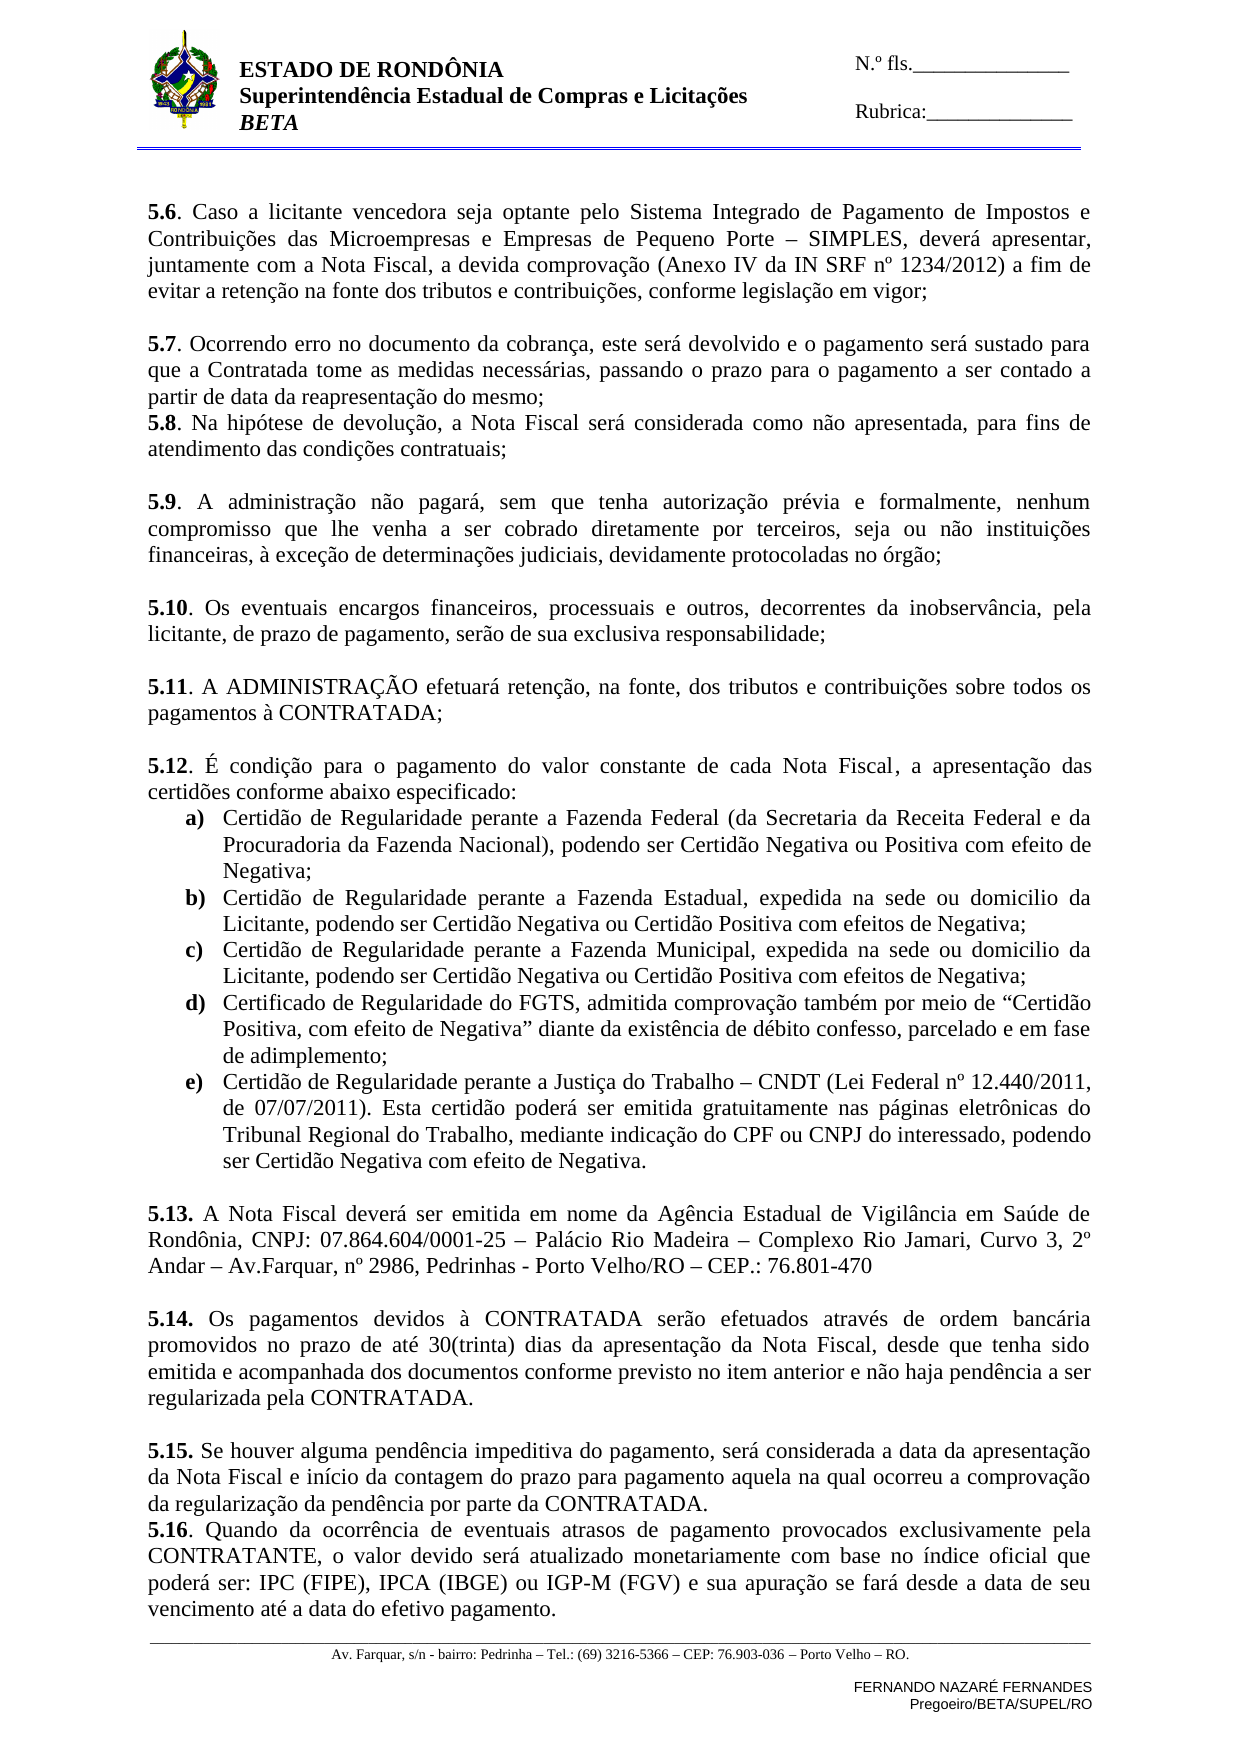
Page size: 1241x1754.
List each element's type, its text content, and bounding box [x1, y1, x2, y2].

text 5.7. Ocorrendo erro no documento da cobrança, este será devolvido e o pagamento será sustado para que a Contratada tome as medidas necessárias, passando o prazo para o pagamento a ser contado a partir de data da reapresentação do mesmo; [148, 330, 1092, 409]
list Certidão de Regularidade perante a Fazenda Estadual, expedida na sede ou domicilio da Licitante, podendo ser Certidão Negativa ou Certidão Positiva com efeitos de Negativa; [185, 883, 1092, 936]
picture [148, 29, 221, 130]
text 5.10. Os eventuais encargos financeiros, processuais e outros, decorrentes da inobservância, pela licitante, de prazo de pagamento, serão de sua exclusiva responsabilidade; [148, 594, 1092, 646]
text 5.16. Quando da ocorrência de eventuais atrasos de pagamento provocados exclusivamente pela CONTRATANTE, o valor devido será atualizado monetariamente com base no índice oficial que poderá ser: IPC (FIPE), IPCA (IBGE) ou IGP-M (FGV) e sua apuração se fará desde a data de seu vencimento até a data do efetivo pagamento. [148, 1516, 1092, 1621]
text 5.12. É condição para o pagamento do valor constante de cada Nota Fiscal, a apresentação das certidões conforme abaixo especificado: [148, 752, 1092, 804]
text 5.15. Se houver alguma pendência impeditiva do pagamento, será considerada a data da apresentação da Nota Fiscal e início da contagem do prazo para pagamento aquela na qual ocorreu a comprovação da regularização da pendência por parte da CONTRATADA. [148, 1437, 1092, 1516]
text 5.11. A ADMINISTRAÇÃO efetuará retenção, na fonte, dos tributos e contribuições sobre todos os pagamentos à CONTRATADA; [148, 673, 1092, 725]
text 5.6. Caso a licitante vencedora seja optante pelo Sistema Integrado de Pagamento de Impostos e Contribuições das Microempresas e Empresas de Pequeno Porte – SIMPLES, deverá apresentar, juntamente com a Nota Fiscal, a devida comprovação (Anexo IV da IN SRF nº 1234/2012) a fim de evitar a retenção na fonte dos tributos e contribuições, conforme legislação em vigor; [148, 198, 1092, 304]
list Certidão de Regularidade perante a Justiça do Trabalho – CNDT (Lei Federal nº 12.440/2011, de 07/07/2011). Esta certidão poderá ser emitida gratuitamente nas páginas eletrônicas do Tribunal Regional do Trabalho, mediante indicação do CPF ou CNPJ do interessado, podendo ser Certidão Negativa com efeito de Negativa. [185, 1068, 1092, 1173]
text 5.14. Os pagamentos devidos à CONTRATADA serão efetuados através de ordem bancária promovidos no prazo de até 30(trinta) dias da apresentação da Nota Fiscal, desde que tenha sido emitida e acompanhada dos documentos conforme previsto no item anterior e não haja pendência a ser regularizada pela CONTRATADA. [148, 1305, 1092, 1411]
text 5.9. A administração não pagará, sem que tenha autorização prévia e formalmente, nenhum compromisso que lhe venha a ser cobrado diretamente por terceiros, seja ou não instituições financeiras, à exceção de determinações judiciais, devidamente protocoladas no órgão; [148, 488, 1092, 567]
list Certidão de Regularidade perante a Fazenda Federal (da Secretaria da Receita Federal e da Procuradoria da Fazenda Nacional), podendo ser Certidão Negativa ou Positiva com efeito de Negativa; [185, 804, 1093, 883]
list Certidão de Regularidade perante a Fazenda Municipal, expedida na sede ou domicilio da Licitante, podendo ser Certidão Negativa ou Certidão Positiva com efeitos de Negativa; [185, 936, 1092, 989]
text 5.13. A Nota Fiscal deverá ser emitida em nome da Agência Estadual de Vigilância em Saúde de Rondônia, CNPJ: 07.864.604/0001-25 – Palácio Rio Madeira – Complexo Rio Jamari, Curvo 3, 2º Andar – Av.Farquar, nº 2986, Pedrinhas - Porto Velho/RO – CEP.: 76.801-470 [148, 1200, 1092, 1279]
text 5.8. Na hipótese de devolução, a Nota Fiscal será considerada como não apresentada, para fins de atendimento das condições contratuais; [148, 409, 1092, 462]
list Certificado de Regularidade do FGTS, admitida comprovação também por meio de “Certidão Positiva, com efeito de Negativa” diante da existência de débito confesso, parcelado e em fase de adimplemento; [185, 989, 1092, 1068]
